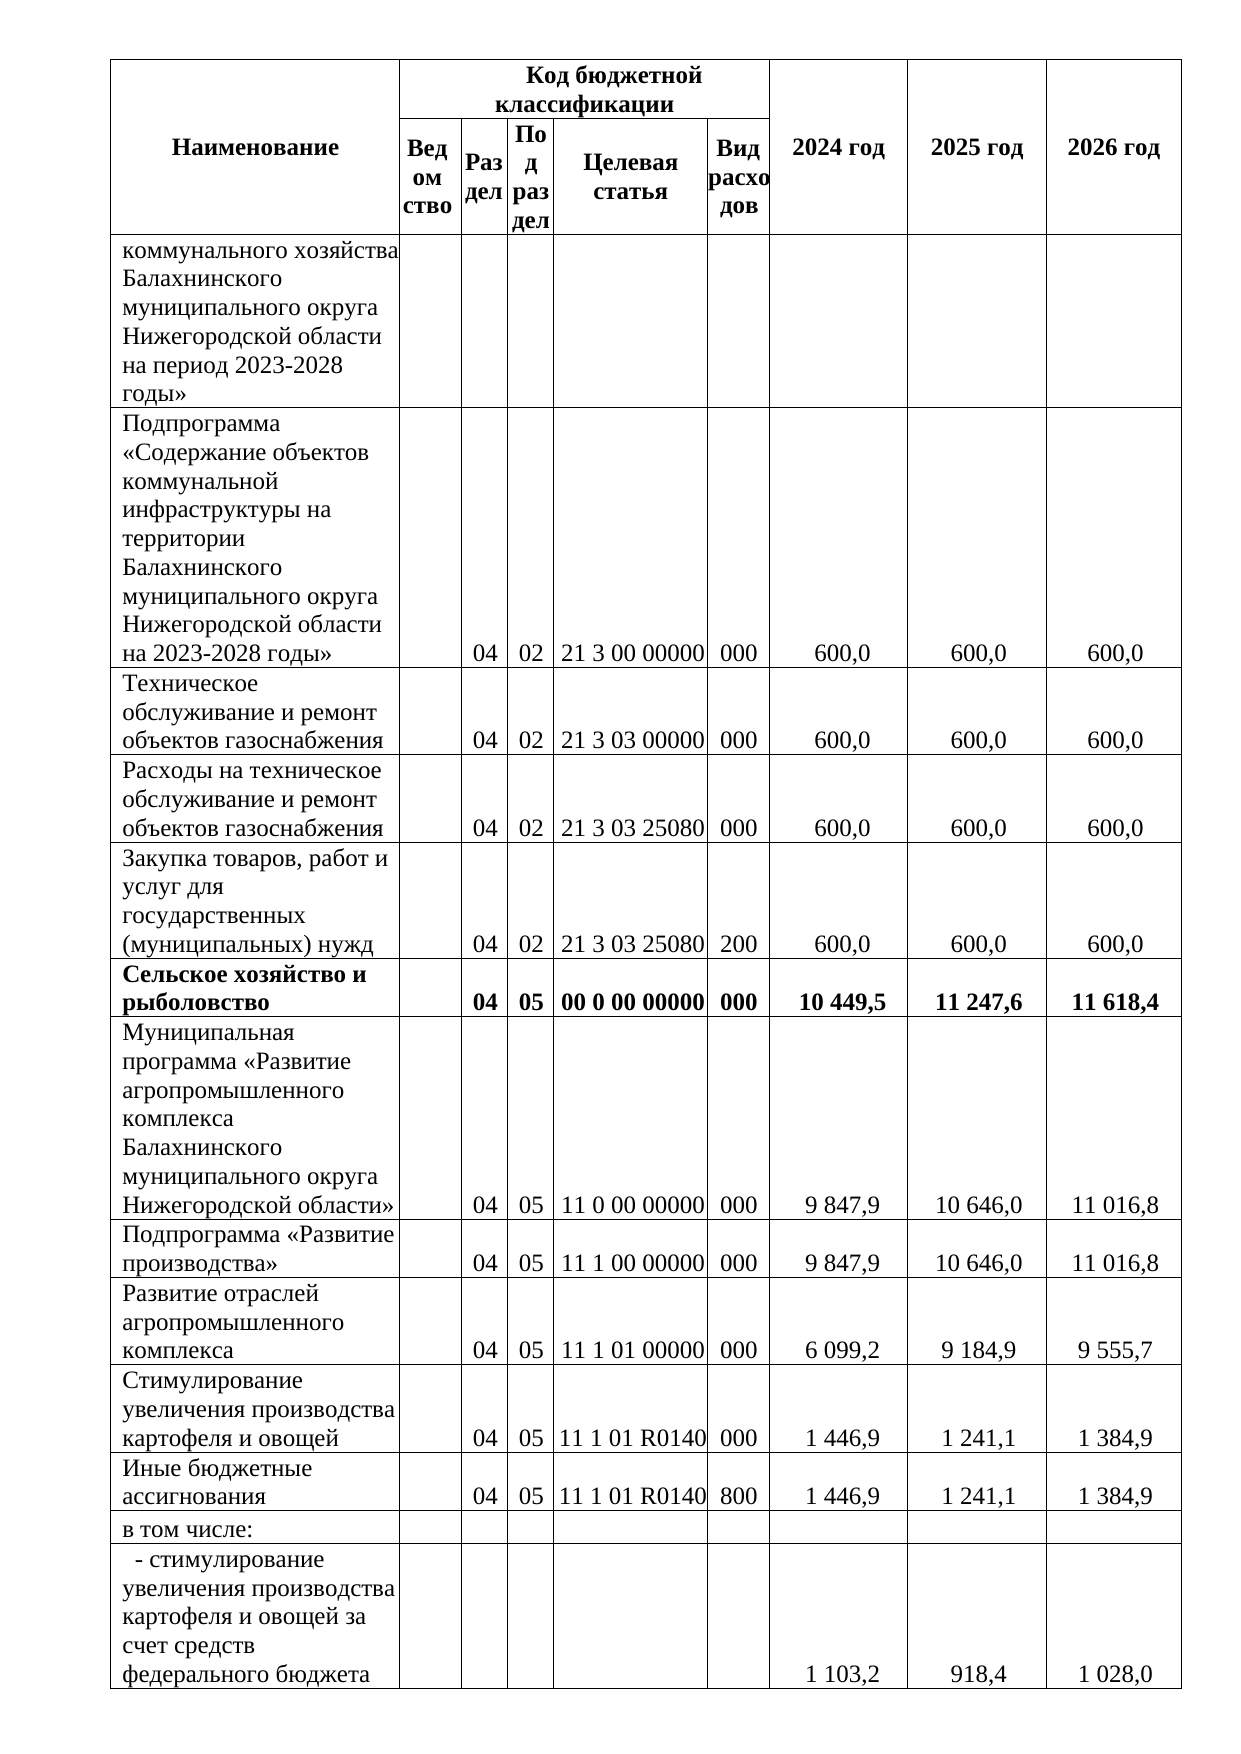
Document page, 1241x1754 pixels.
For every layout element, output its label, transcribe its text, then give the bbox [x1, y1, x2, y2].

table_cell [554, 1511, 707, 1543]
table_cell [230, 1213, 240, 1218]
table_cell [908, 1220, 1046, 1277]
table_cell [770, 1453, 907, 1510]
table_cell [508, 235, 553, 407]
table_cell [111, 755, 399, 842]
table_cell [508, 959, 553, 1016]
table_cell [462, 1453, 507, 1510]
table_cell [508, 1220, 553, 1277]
table_header 2025 год [908, 60, 1046, 234]
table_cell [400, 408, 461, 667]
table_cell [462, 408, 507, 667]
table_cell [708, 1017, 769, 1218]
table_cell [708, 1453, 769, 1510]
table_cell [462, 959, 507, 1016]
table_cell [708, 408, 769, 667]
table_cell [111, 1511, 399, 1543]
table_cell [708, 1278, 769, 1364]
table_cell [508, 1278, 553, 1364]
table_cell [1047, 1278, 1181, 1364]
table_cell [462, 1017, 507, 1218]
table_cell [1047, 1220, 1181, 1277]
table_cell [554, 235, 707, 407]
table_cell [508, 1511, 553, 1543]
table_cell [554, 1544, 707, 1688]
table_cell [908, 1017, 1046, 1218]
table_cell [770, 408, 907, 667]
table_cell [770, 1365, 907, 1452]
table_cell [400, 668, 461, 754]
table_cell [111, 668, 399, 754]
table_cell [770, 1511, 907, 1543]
table_header 2024 год [770, 60, 907, 234]
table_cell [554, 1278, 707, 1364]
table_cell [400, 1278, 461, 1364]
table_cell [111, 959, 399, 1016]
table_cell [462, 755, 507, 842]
table_header Код бюджетной классификации [400, 60, 769, 118]
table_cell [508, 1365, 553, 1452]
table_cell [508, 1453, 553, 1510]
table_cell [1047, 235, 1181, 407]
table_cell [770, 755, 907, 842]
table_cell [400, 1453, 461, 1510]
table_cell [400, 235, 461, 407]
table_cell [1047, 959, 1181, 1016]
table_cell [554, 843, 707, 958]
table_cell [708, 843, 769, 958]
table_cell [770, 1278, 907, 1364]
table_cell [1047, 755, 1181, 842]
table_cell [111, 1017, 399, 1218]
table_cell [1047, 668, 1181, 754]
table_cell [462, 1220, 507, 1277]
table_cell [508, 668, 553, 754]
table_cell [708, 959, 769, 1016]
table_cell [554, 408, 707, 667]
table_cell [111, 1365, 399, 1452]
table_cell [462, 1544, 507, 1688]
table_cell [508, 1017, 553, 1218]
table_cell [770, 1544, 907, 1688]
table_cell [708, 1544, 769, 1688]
table_cell Под раз дел [508, 119, 553, 234]
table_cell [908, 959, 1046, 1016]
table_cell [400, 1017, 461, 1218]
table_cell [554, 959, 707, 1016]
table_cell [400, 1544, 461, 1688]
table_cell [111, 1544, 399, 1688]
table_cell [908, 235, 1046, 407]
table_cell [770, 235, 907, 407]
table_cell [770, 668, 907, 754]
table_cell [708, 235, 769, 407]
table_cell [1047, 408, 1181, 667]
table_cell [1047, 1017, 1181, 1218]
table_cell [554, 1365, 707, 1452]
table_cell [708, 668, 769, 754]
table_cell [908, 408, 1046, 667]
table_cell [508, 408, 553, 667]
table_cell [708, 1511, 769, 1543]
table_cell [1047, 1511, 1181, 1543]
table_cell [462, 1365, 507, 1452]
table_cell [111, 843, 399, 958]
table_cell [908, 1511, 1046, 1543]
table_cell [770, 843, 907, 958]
table_cell Ведом ство [400, 119, 461, 234]
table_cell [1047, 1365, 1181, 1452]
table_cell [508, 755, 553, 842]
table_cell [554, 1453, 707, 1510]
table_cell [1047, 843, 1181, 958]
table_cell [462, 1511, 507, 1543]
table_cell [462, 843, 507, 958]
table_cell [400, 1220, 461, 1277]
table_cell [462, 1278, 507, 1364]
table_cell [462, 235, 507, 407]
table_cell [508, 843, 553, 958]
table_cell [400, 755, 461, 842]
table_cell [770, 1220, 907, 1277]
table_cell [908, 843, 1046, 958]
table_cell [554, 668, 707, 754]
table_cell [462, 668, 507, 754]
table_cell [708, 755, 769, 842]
table_cell Раз дел [462, 119, 507, 234]
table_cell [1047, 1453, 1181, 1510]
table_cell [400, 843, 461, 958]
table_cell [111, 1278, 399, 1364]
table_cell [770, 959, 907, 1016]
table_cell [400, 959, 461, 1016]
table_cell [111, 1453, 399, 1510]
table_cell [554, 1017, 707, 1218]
table_header Наименование [111, 60, 399, 234]
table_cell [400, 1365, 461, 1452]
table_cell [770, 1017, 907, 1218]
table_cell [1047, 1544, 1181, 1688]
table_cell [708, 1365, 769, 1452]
table_cell Целевая статья [554, 119, 707, 234]
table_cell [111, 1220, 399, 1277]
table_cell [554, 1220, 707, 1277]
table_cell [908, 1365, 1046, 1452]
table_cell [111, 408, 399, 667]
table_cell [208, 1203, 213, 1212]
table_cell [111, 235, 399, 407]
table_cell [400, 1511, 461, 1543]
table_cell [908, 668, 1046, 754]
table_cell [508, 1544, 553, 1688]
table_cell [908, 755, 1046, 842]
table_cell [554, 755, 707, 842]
table_header 2026 год [1047, 60, 1181, 234]
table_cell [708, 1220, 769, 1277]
table_cell Вид расходов [708, 119, 769, 234]
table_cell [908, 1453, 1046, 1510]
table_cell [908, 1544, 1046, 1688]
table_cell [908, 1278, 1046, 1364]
